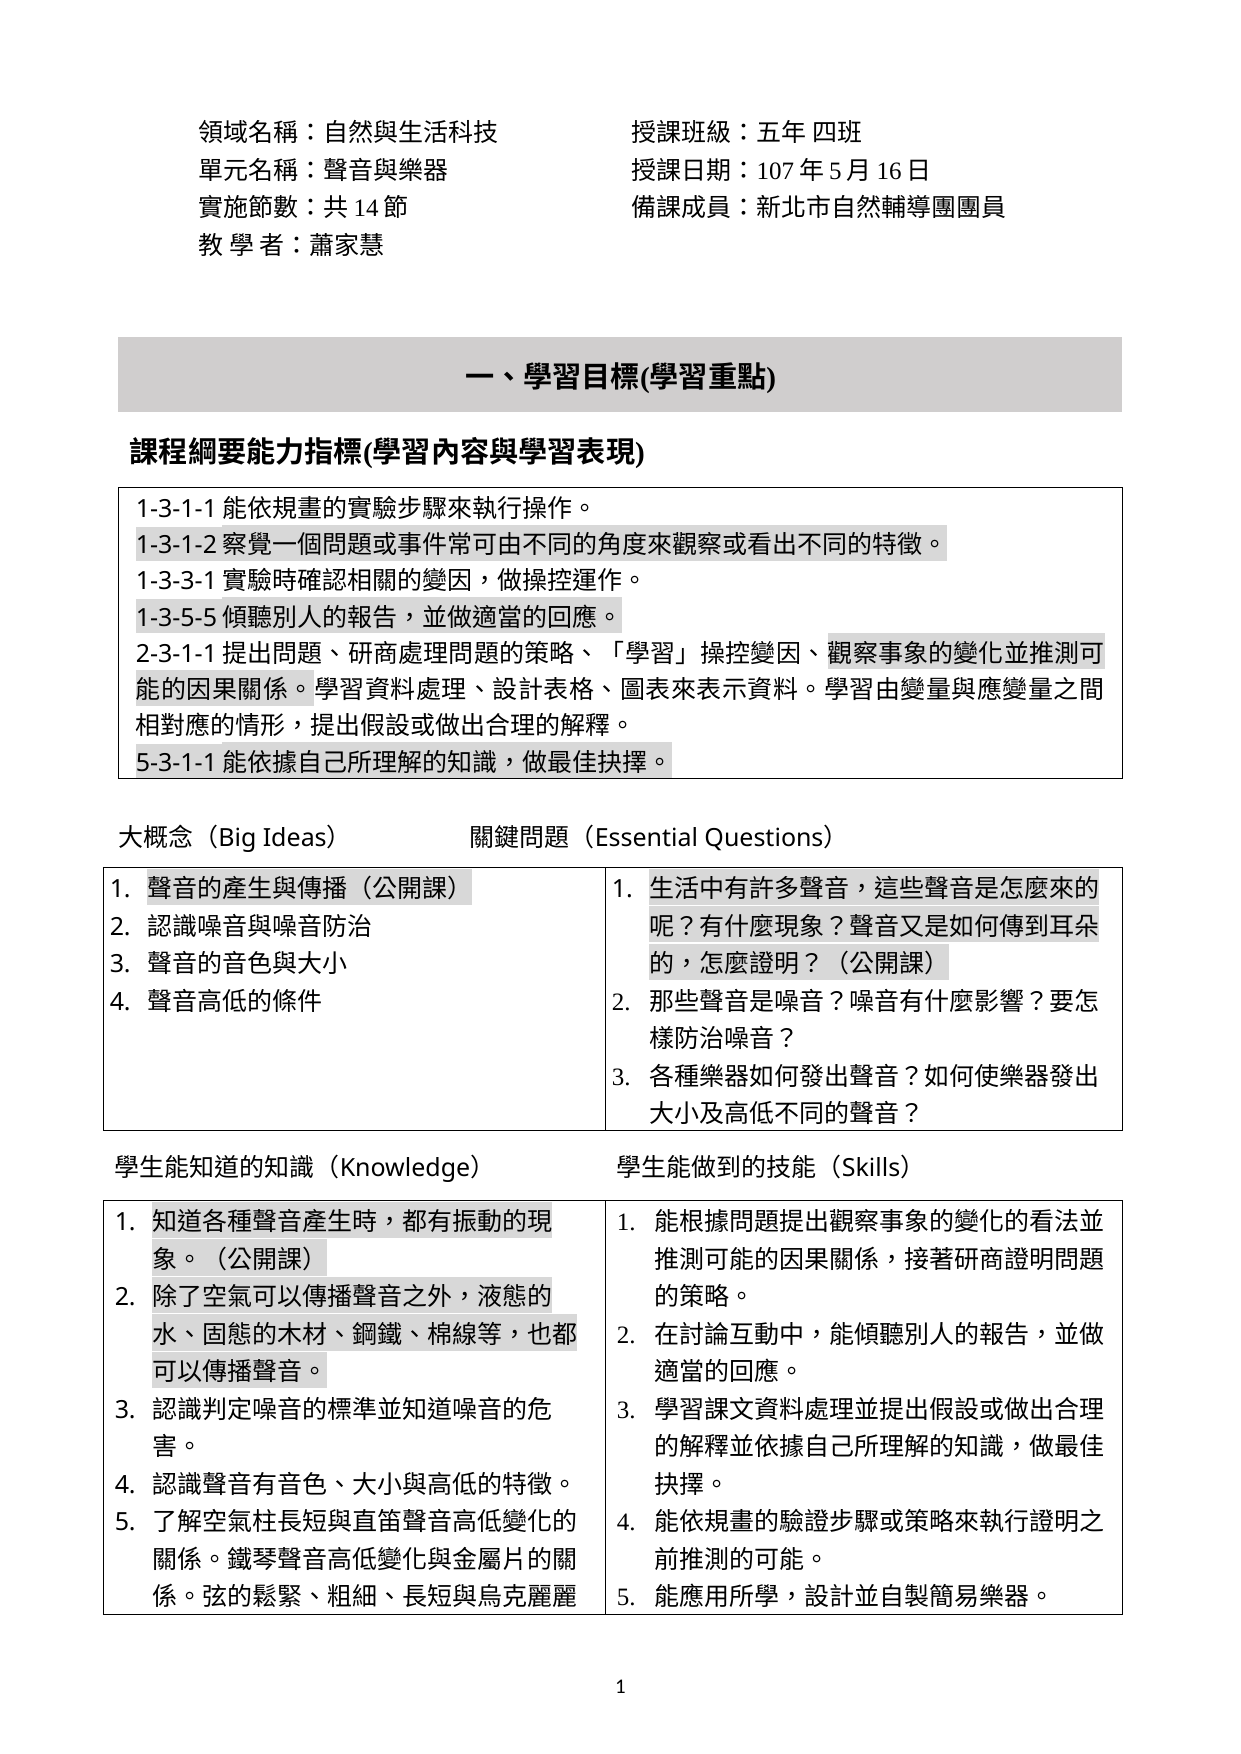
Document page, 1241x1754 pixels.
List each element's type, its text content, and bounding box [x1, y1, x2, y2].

table_header 一、學習目標(學習重點) [118, 337, 1122, 412]
table_cell 學生能知道的知識（Knowledge） [103, 1131, 605, 1200]
table_cell 課程綱要能力指標(學習內容與學習表現) [118, 412, 1122, 487]
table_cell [104, 1201, 605, 1614]
table_header 生活中有許多聲音，這些聲音是怎麼來的呢？有什麼現象？聲音又是如何傳到耳朵的，怎麼證明？（公開課） 那些聲音是噪音？噪音有什麼影響？要怎樣防治噪音？ 各種樂器如何發出聲音？如何使樂器發出大小及高低不同的聲音？ [606, 868, 1122, 1130]
text 大概念（Big Ideas） 關鍵問題（Essential Questions） [118, 817, 1122, 854]
table_header 聲音的產生與傳播（公開課） 認識噪音與噪音防治 聲音的音色與大小 聲音高低的條件 [104, 868, 605, 1130]
table_cell 1-3-1-1能依規畫的實驗步驟來執行操作。 1-3-1-2察覺一個問題或事件常可由不同的角度來觀察或看出不同的特徵。 1-3-3-1實驗時確認相關的變因，做操控運作。 1-3-5-5傾聽別人的報告，並做適當的回應。 2-3-1-1提出問題、研商處理問題的策略、「學習」操控變因、觀察事象的變化並推測可能的因果關係。學習資料處理、設計表格、圖表來表示資料。學習由變量與應變量之間相對應的情形，提出假設或做出合理的解釋。 5-3-1-1能依據自己所理解的知識，做最佳抉擇。 [119, 488, 1122, 778]
table_header 授課班級：五年 四班 授課日期：107年5月16日 備課成員：新北市自然輔導團團員 [620, 75, 1053, 300]
table_header 領域名稱：自然與生活科技 單元名稱：聲音與樂器 實施節數：共14節 教 學 者：蕭家慧 [187, 75, 620, 300]
table_cell 學生能做到的技能（Skills） [605, 1131, 1123, 1200]
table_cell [606, 1201, 1122, 1614]
